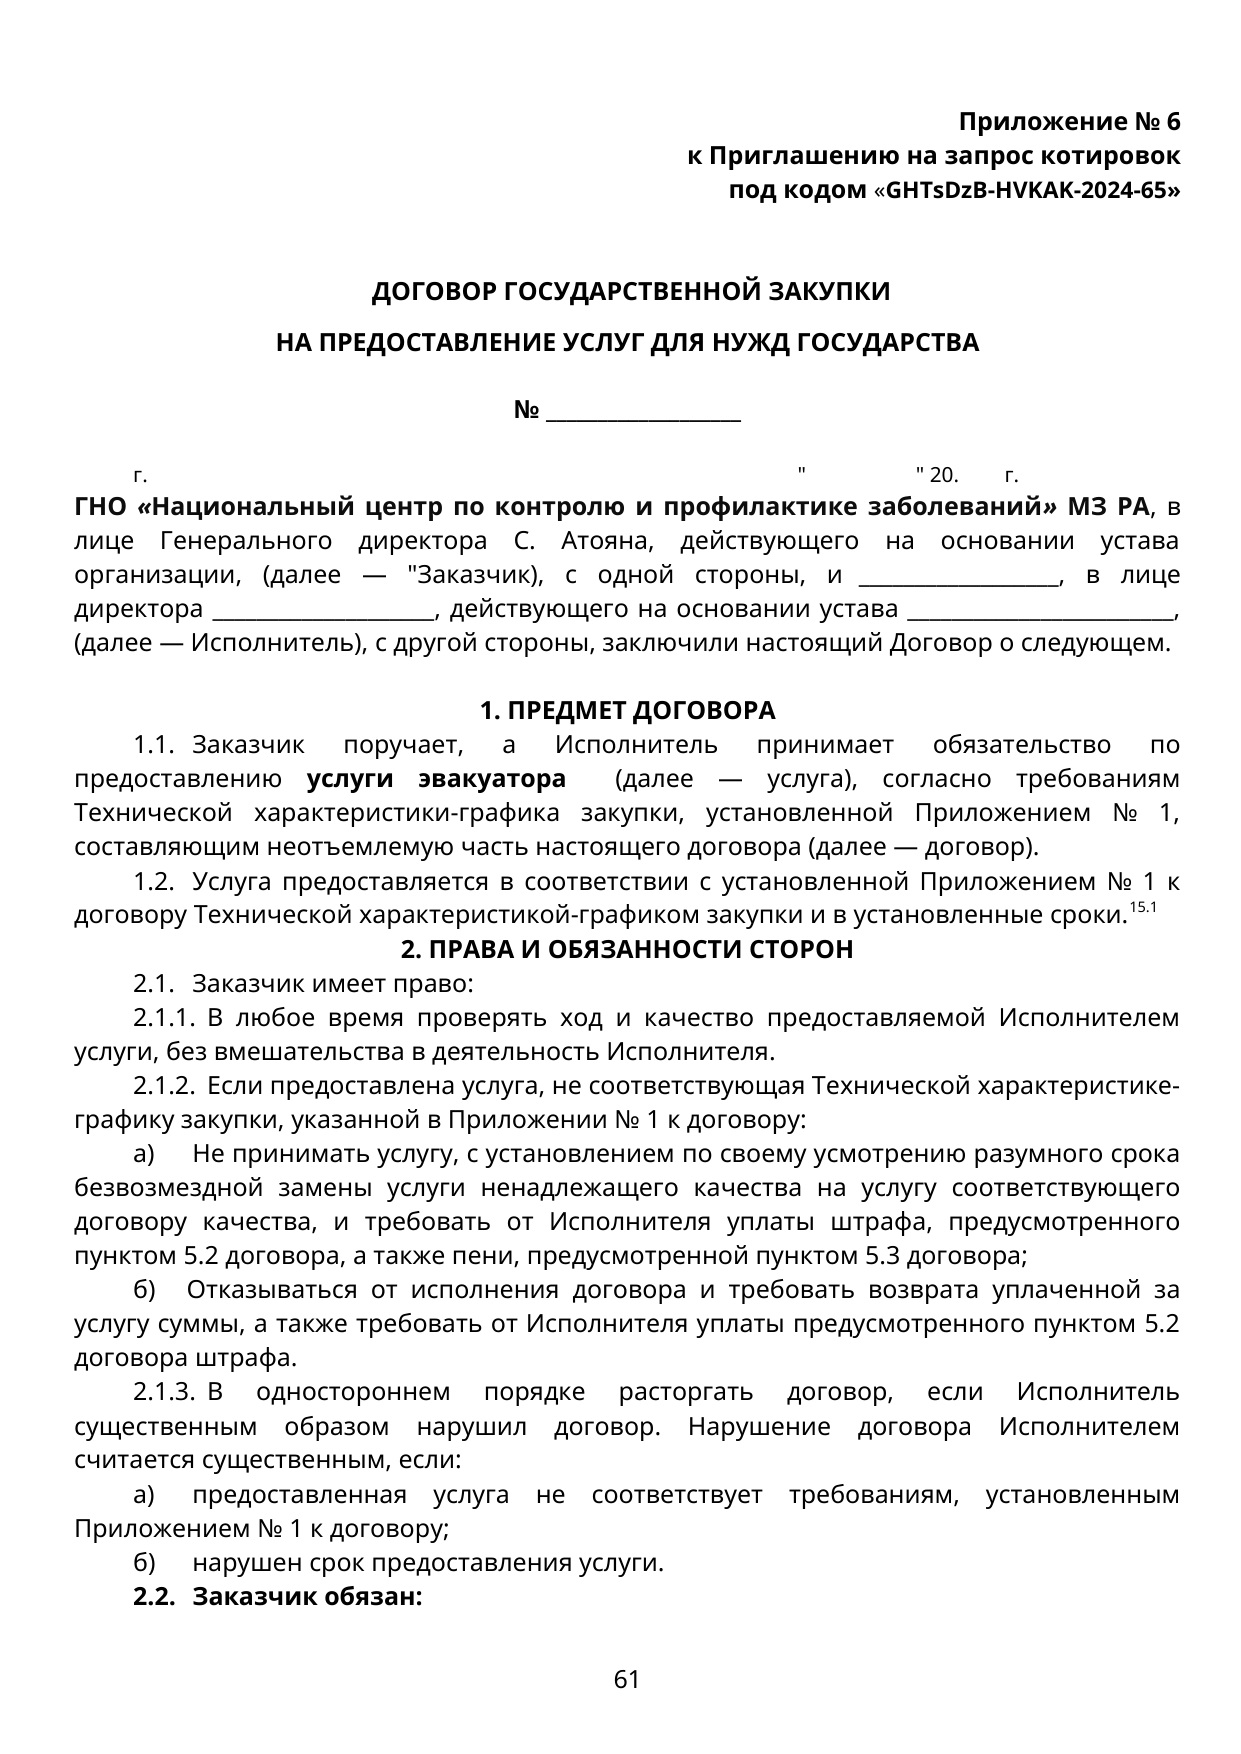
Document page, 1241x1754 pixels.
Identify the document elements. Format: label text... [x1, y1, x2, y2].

text 1. ПРЕДМЕТ ДОГОВОРА [74, 693, 1181, 727]
text 1.2. Услуга предоставляется в соответствии с установленной Приложением № 1 к договору Технической характеристикой-графиком закупки и в установленные сроки.15.1 [74, 863, 1181, 931]
text б) нарушен срок предоставления услуги. [74, 1544, 1181, 1578]
text 2.1. Заказчик имеет право: [74, 965, 1181, 999]
text ГНО «Национальный центр по контролю и профилактике заболеваний» МЗ РА, в лице Генерального директора С. Атояна, действующего на основании устава организации, (далее — "Заказчик), с одной стороны, и __________________, в лице директора ____________________, действующего на основании устава ________________________, (далее — Исполнитель), с другой стороны, заключили настоящий Договор о следующем. [74, 488, 1181, 659]
text 1.1. Заказчик поручает, а Исполнитель принимает обязательство по предоставлению услуги эвакуатора (далее — услуга), согласно требованиям Технической характеристики-графика закупки, установленной Приложением № 1, составляющим неотъемлемую часть настоящего договора (далее — договор). [74, 727, 1181, 863]
table_header " " 20. г. [546, 460, 1030, 488]
text а) предоставленная услуга не соответствует требованиям, установленным Приложением № 1 к договору; [74, 1476, 1181, 1544]
text 2.1.3. В одностороннем порядке расторгать договор, если Исполнитель существенным образом нарушил договор. Нарушение договора Исполнителем считается существенным, если: [74, 1374, 1181, 1476]
table_header г. [63, 460, 546, 488]
text 2.1.2. Если предоставлена услуга, не соответствующая Технической характеристике-графику закупки, указанной в Приложении № 1 к договору: [74, 1067, 1181, 1136]
text 2.2. Заказчик обязан: [74, 1578, 1181, 1612]
text под кодом «GHTsDzB-HVKAK-2024-65» [74, 172, 1181, 206]
text к Приглашению на запрос котировок [74, 137, 1181, 172]
text Приложение № 6 [74, 103, 1181, 137]
text 2. ПРАВА И ОБЯЗАННОСТИ СТОРОН [74, 931, 1181, 965]
text 2.1.1. В любое время проверять ход и качество предоставляемой Исполнителем услуги, без вмешательства в деятельность Исполнителя. [74, 999, 1181, 1067]
text № ___________________ [74, 392, 1181, 426]
text б) Отказываться от исполнения договора и требовать возврата уплаченной за услугу суммы, а также требовать от Исполнителя уплаты предусмотренного пунктом 5.2 договора штрафа. [74, 1272, 1181, 1374]
text а) Не принимать услугу, с установлением по своему усмотрению разумного срока безвозмездной замены услуги ненадлежащего качества на услугу соответствующего договору качества, и требовать от Исполнителя уплаты штрафа, предусмотренного пунктом 5.2 договора, а также пени, предусмотренной пунктом 5.3 договора; [74, 1136, 1181, 1272]
text ДОГОВОР ГОСУДАРСТВЕННОЙ ЗАКУПКИ НА ПРЕДОСТАВЛЕНИЕ УСЛУГ ДЛЯ НУЖД ГОСУДАРСТВА [74, 273, 1181, 358]
